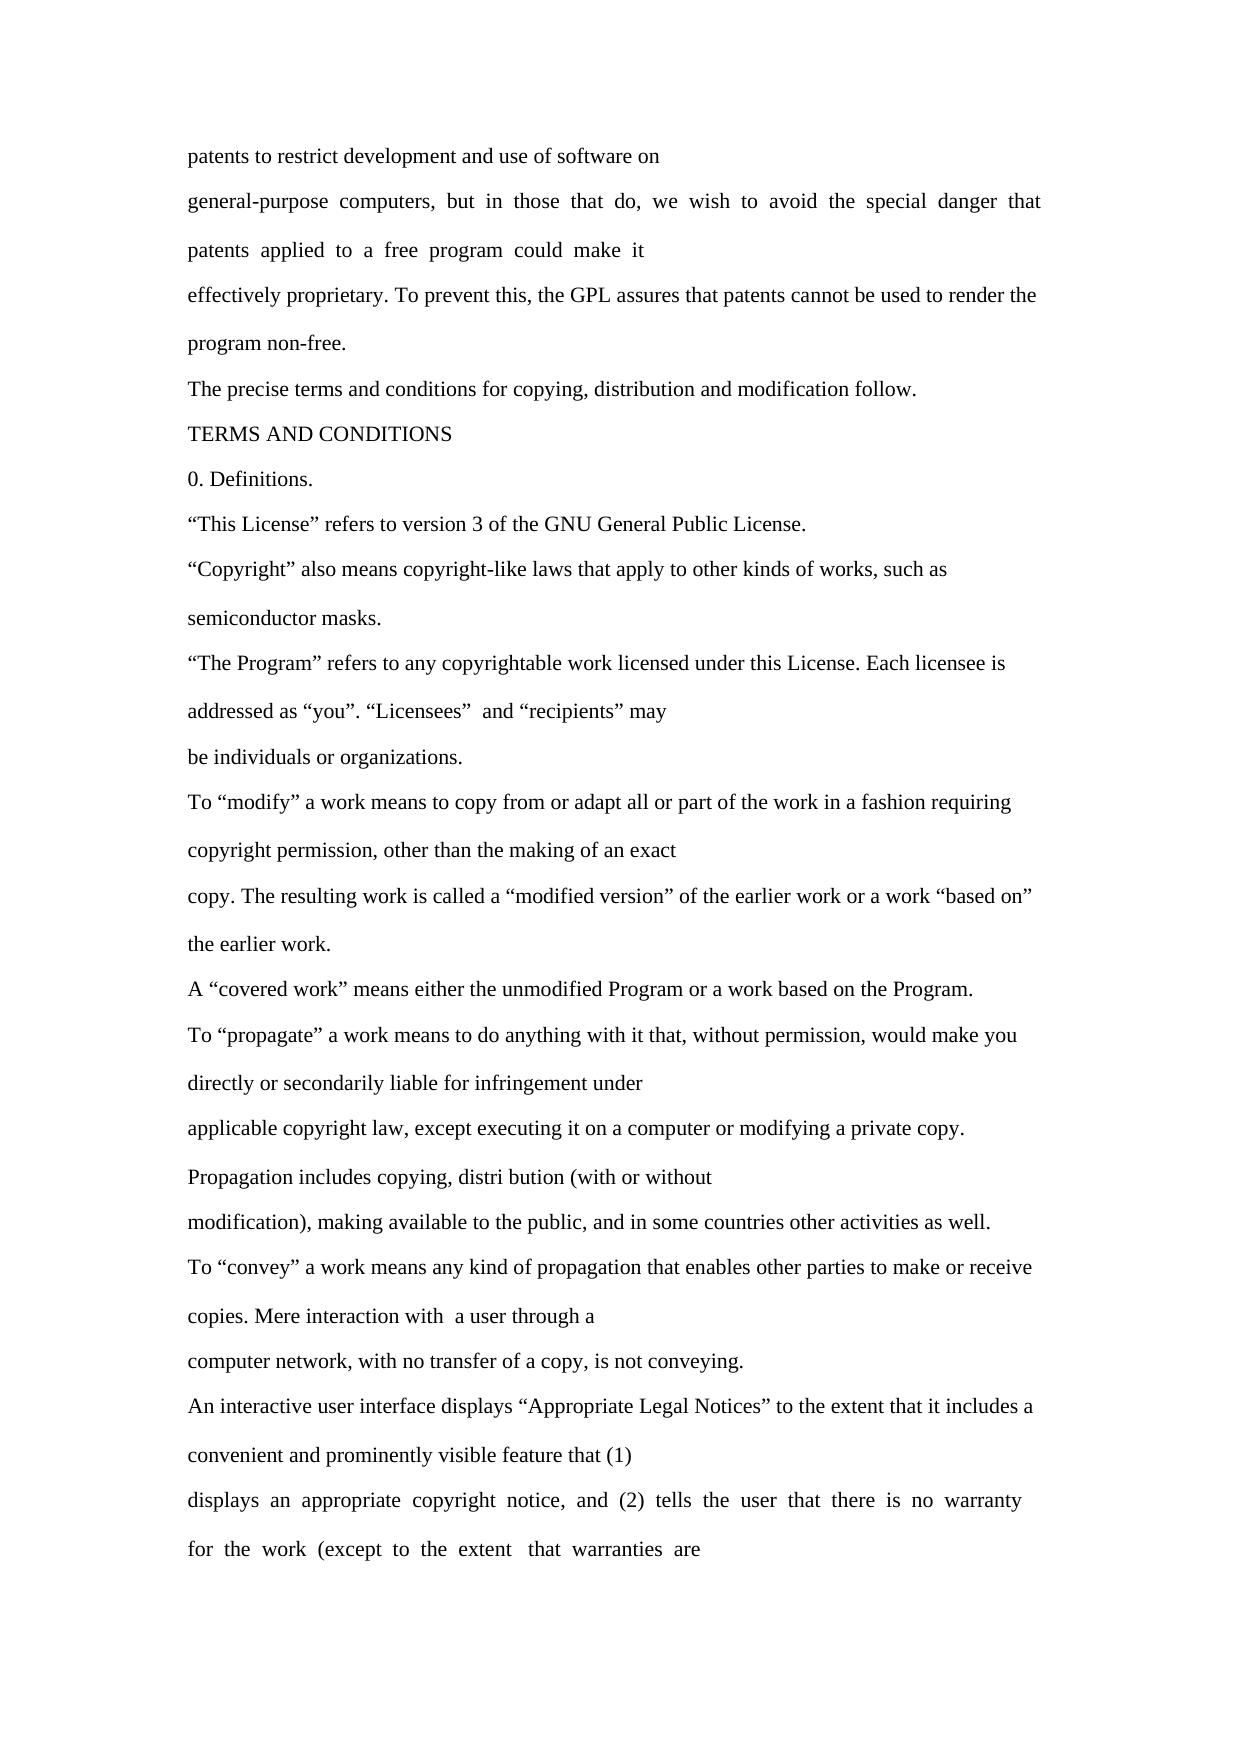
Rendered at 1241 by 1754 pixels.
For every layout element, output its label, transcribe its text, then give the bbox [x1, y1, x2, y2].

text 0. Definitions. [187, 462, 1053, 494]
text copy. The resulting work is called a “modified version” of the earlier work or a work “based on” the earlier work. [187, 879, 1053, 960]
text displays an appropriate copyright notice, and (2) tells the user that there is no warranty for the work (except to the extent that warranties are [187, 1483, 1053, 1565]
text To “convey” a work means any kind of propagation that enables other parties to make or receive copies. Mere interaction with a user through a [187, 1251, 1053, 1332]
text “This License” refers to version 3 of the GNU General Public License. [187, 507, 1053, 540]
text “Copyright” also means copyright-like laws that apply to other kinds of works, such as semiconductor masks. [187, 552, 1053, 633]
text be individuals or organizations. [187, 740, 1053, 772]
text An interactive user interface displays “Appropriate Legal Notices” to the extent that it includes a convenient and prominently visible feature that (1) [187, 1390, 1053, 1471]
text To “propagate” a work means to do anything with it that, without permission, would make you directly or secondarily liable for infringement under [187, 1018, 1053, 1099]
text To “modify” a work means to copy from or adapt all or part of the work in a fashion requiring copyright permission, other than the making of an exact [187, 785, 1053, 866]
text effectively proprietary. To prevent this, the GPL assures that patents cannot be used to render the program non-free. [187, 278, 1053, 359]
text A “covered work” means either the unmodified Program or a work based on the Program. [187, 973, 1053, 1005]
text computer network, with no transfer of a copy, is not conveying. [187, 1344, 1053, 1377]
text general-purpose computers, but in those that do, we wish to avoid the special danger that patents applied to a free program could make it [187, 184, 1053, 265]
text applicable copyright law, except executing it on a computer or modifying a private copy. Propagation includes copying, distri bution (with or without [187, 1112, 1053, 1193]
text The precise terms and conditions for copying, distribution and modification follow. [187, 372, 1053, 404]
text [187, 139, 1053, 172]
text modification), making available to the public, and in some countries other activities as well. [187, 1206, 1053, 1238]
text TERMS AND CONDITIONS [187, 417, 1053, 449]
text “The Program” refers to any copyrightable work licensed under this License. Each licensee is addressed as “you”. “Licensees” and “recipients” may [187, 646, 1053, 727]
